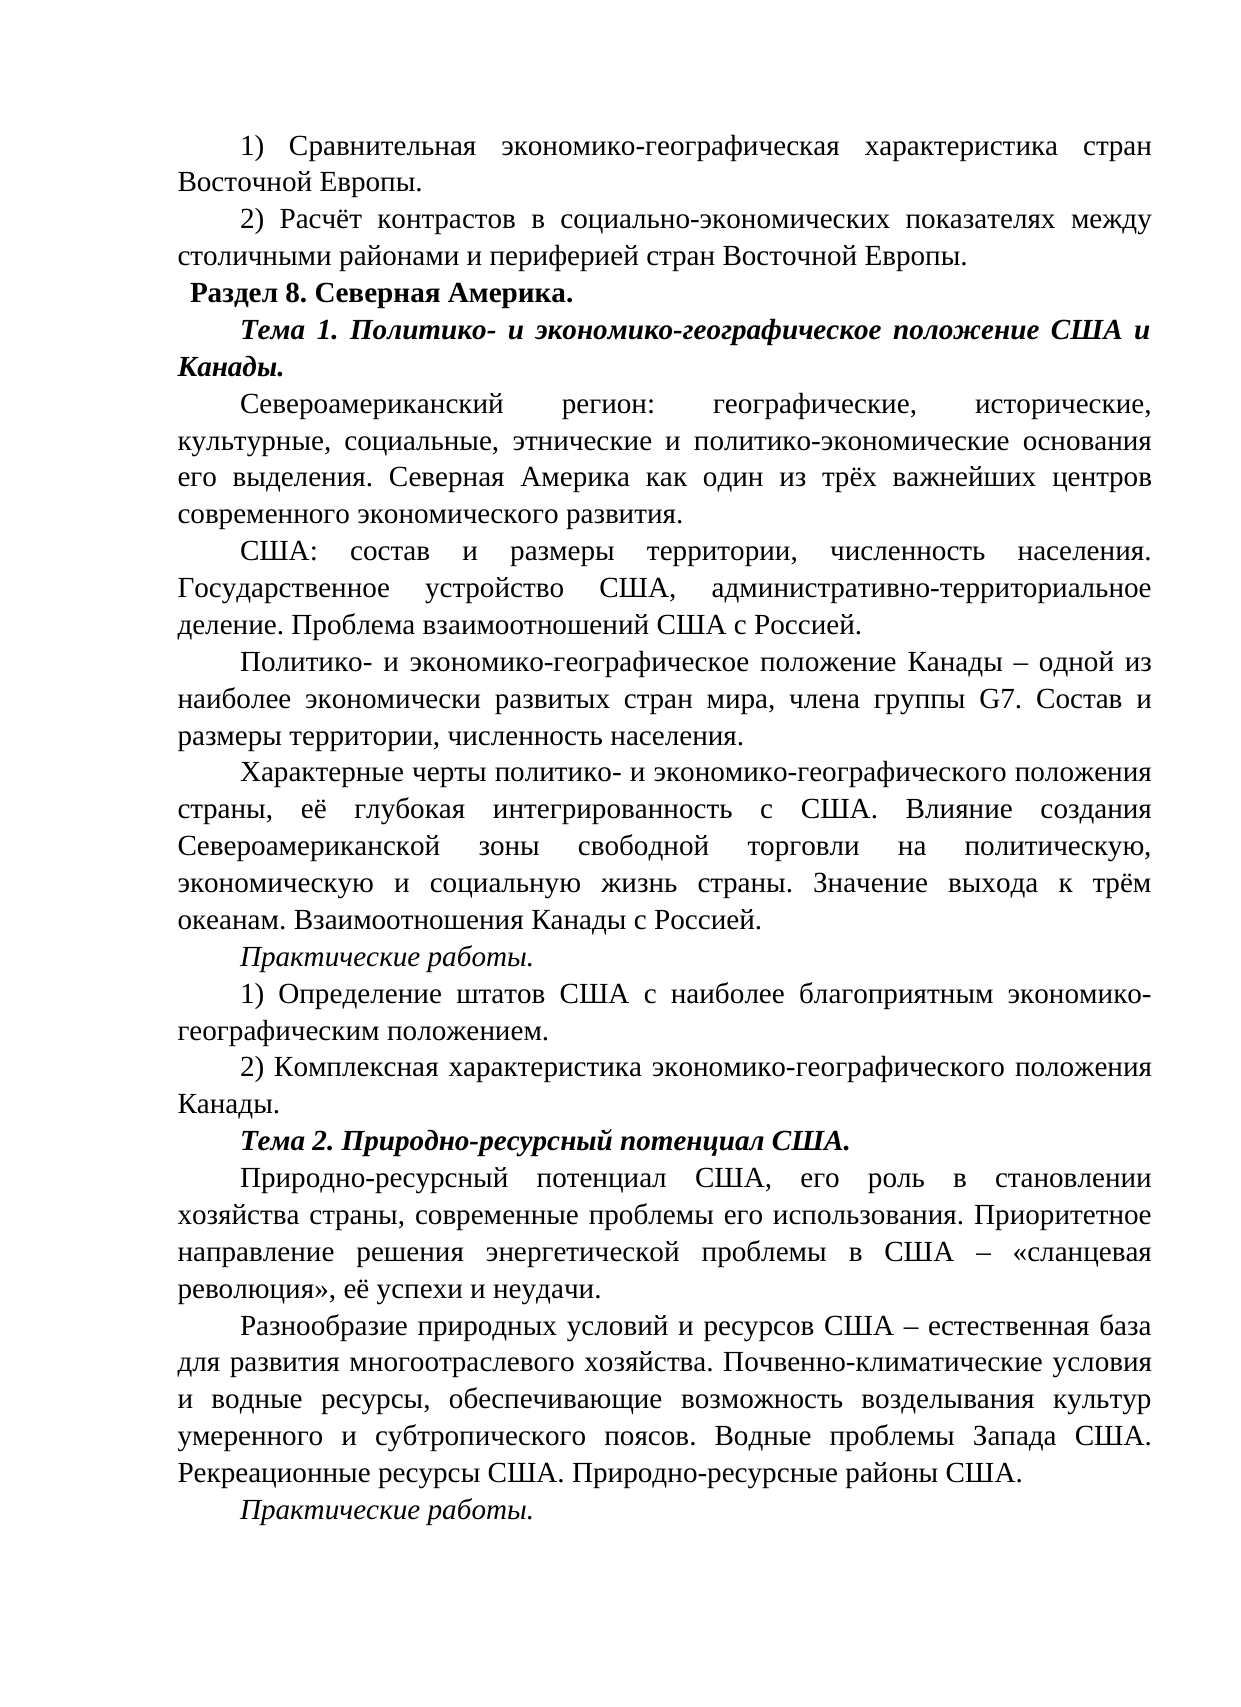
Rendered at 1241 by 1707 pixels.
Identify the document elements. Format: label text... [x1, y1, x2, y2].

text Североамериканский регион: географические, исторические, культурные, социальные, этнические и политико-экономические основания его выделения. Северная Америка как один из трёх важнейших центров современного экономического развития. [177, 386, 1152, 530]
text Тема 2. Природно-ресурсный потенциал США. [177, 1123, 1152, 1157]
text Практические работы. [177, 939, 1152, 972]
text 2) Расчёт контрастов в социально-экономических показателях между столичными районами и периферией стран Восточной Европы. [177, 201, 1152, 272]
text Практические работы. [177, 1492, 1152, 1526]
text США: состав и размеры территории, численность населения. Государственное устройство США, административно-территориальное деление. Проблема взаимоотношений США с Россией. [177, 533, 1152, 641]
text Природно-ресурсный потенциал США, его роль в становлении хозяйства страны, современные проблемы его использования. Приоритетное направление решения энергетической проблемы в США – «сланцевая революция», её успехи и неудачи. [177, 1160, 1152, 1304]
text Раздел 8. Северная Америка. [190, 275, 1152, 309]
text 1) Определение штатов США с наиболее благоприятным экономико-географическим положением. [177, 976, 1152, 1046]
text 1) Сравнительная экономико-географическая характеристика стран Восточной Европы. [177, 128, 1152, 198]
text Тема 1. Политико- и экономико-географическое положение США и Канады. [177, 312, 1152, 382]
text 2) Комплексная характеристика экономико-географического положения Канады. [177, 1049, 1152, 1120]
text Характерные черты политико- и экономико-географического положения страны, её глубокая интегрированность с США. Влияние создания Североамериканской зоны свободной торговли на политическую, экономическую и социальную жизнь страны. Значение выхода к трём океанам. Взаимоотношения Канады с Россией. [177, 754, 1152, 936]
text Разнообразие природных условий и ресурсов США – естественная база для развития многоотраслевого хозяйства. Почвенно-климатические условия и водные ресурсы, обеспечивающие возможность возделывания культур умеренного и субтропического поясов. Водные проблемы Запада США. Рекреационные ресурсы США. Природно-ресурсные районы США. [177, 1308, 1152, 1489]
text Политико- и экономико-географическое положение Канады – одной из наиболее экономически развитых стран мира, члена группы G7. Состав и размеры территории, численность населения. [177, 644, 1152, 751]
